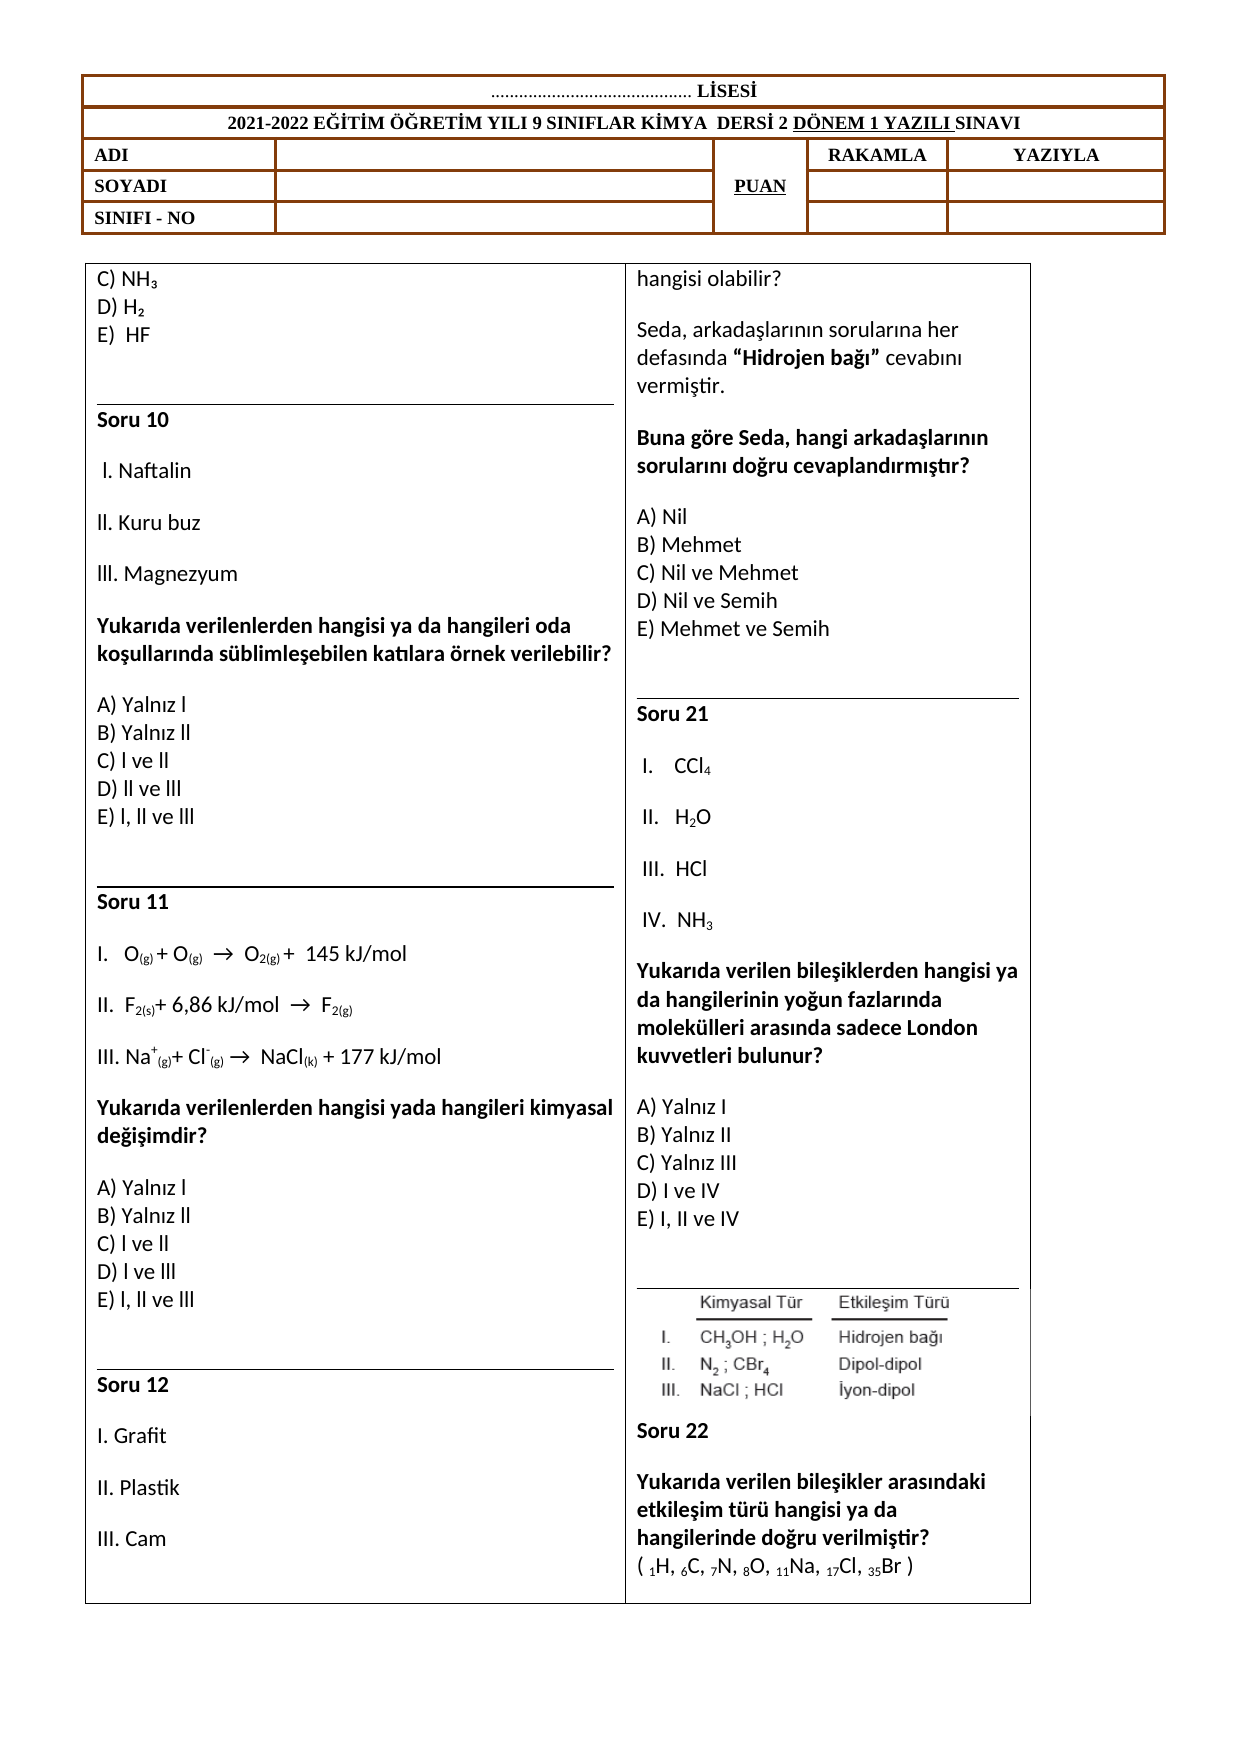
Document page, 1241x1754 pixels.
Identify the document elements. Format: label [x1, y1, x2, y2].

table_header [626, 264, 1030, 1603]
picture [636, 1289, 1031, 1416]
table_header [86, 264, 625, 1603]
